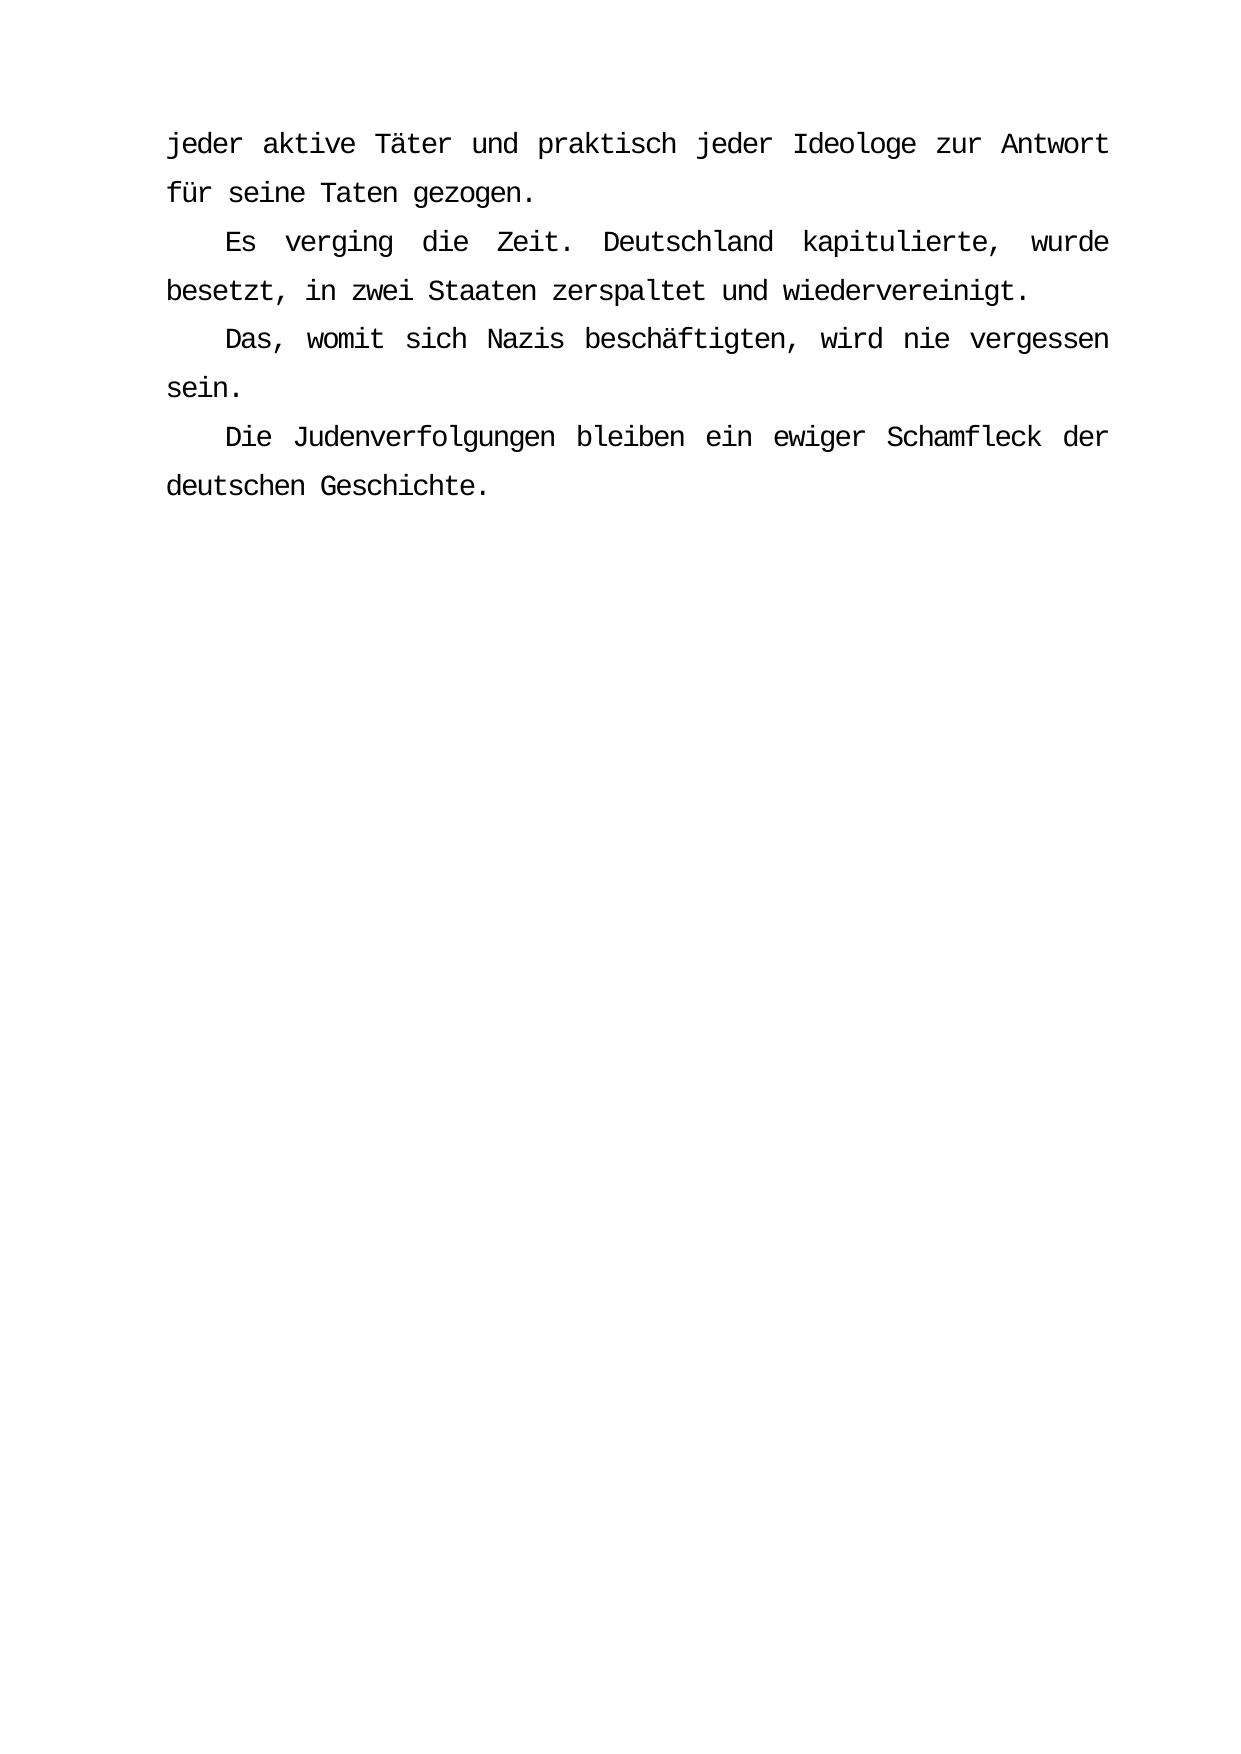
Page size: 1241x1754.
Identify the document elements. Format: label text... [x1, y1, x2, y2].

text Die Judenverfolgungen bleiben ein ewiger Schamfleck der deutschen Geschichte. [165, 422, 1110, 504]
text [165, 130, 1110, 211]
text Es verging die Zeit. Deutschland kapitulierte, wurde besetzt, in zwei Staaten zerspaltet und wiedervereinigt. [165, 227, 1110, 309]
text Das, womit sich Nazis beschäftigten, wird nie vergessen sein. [165, 325, 1110, 406]
